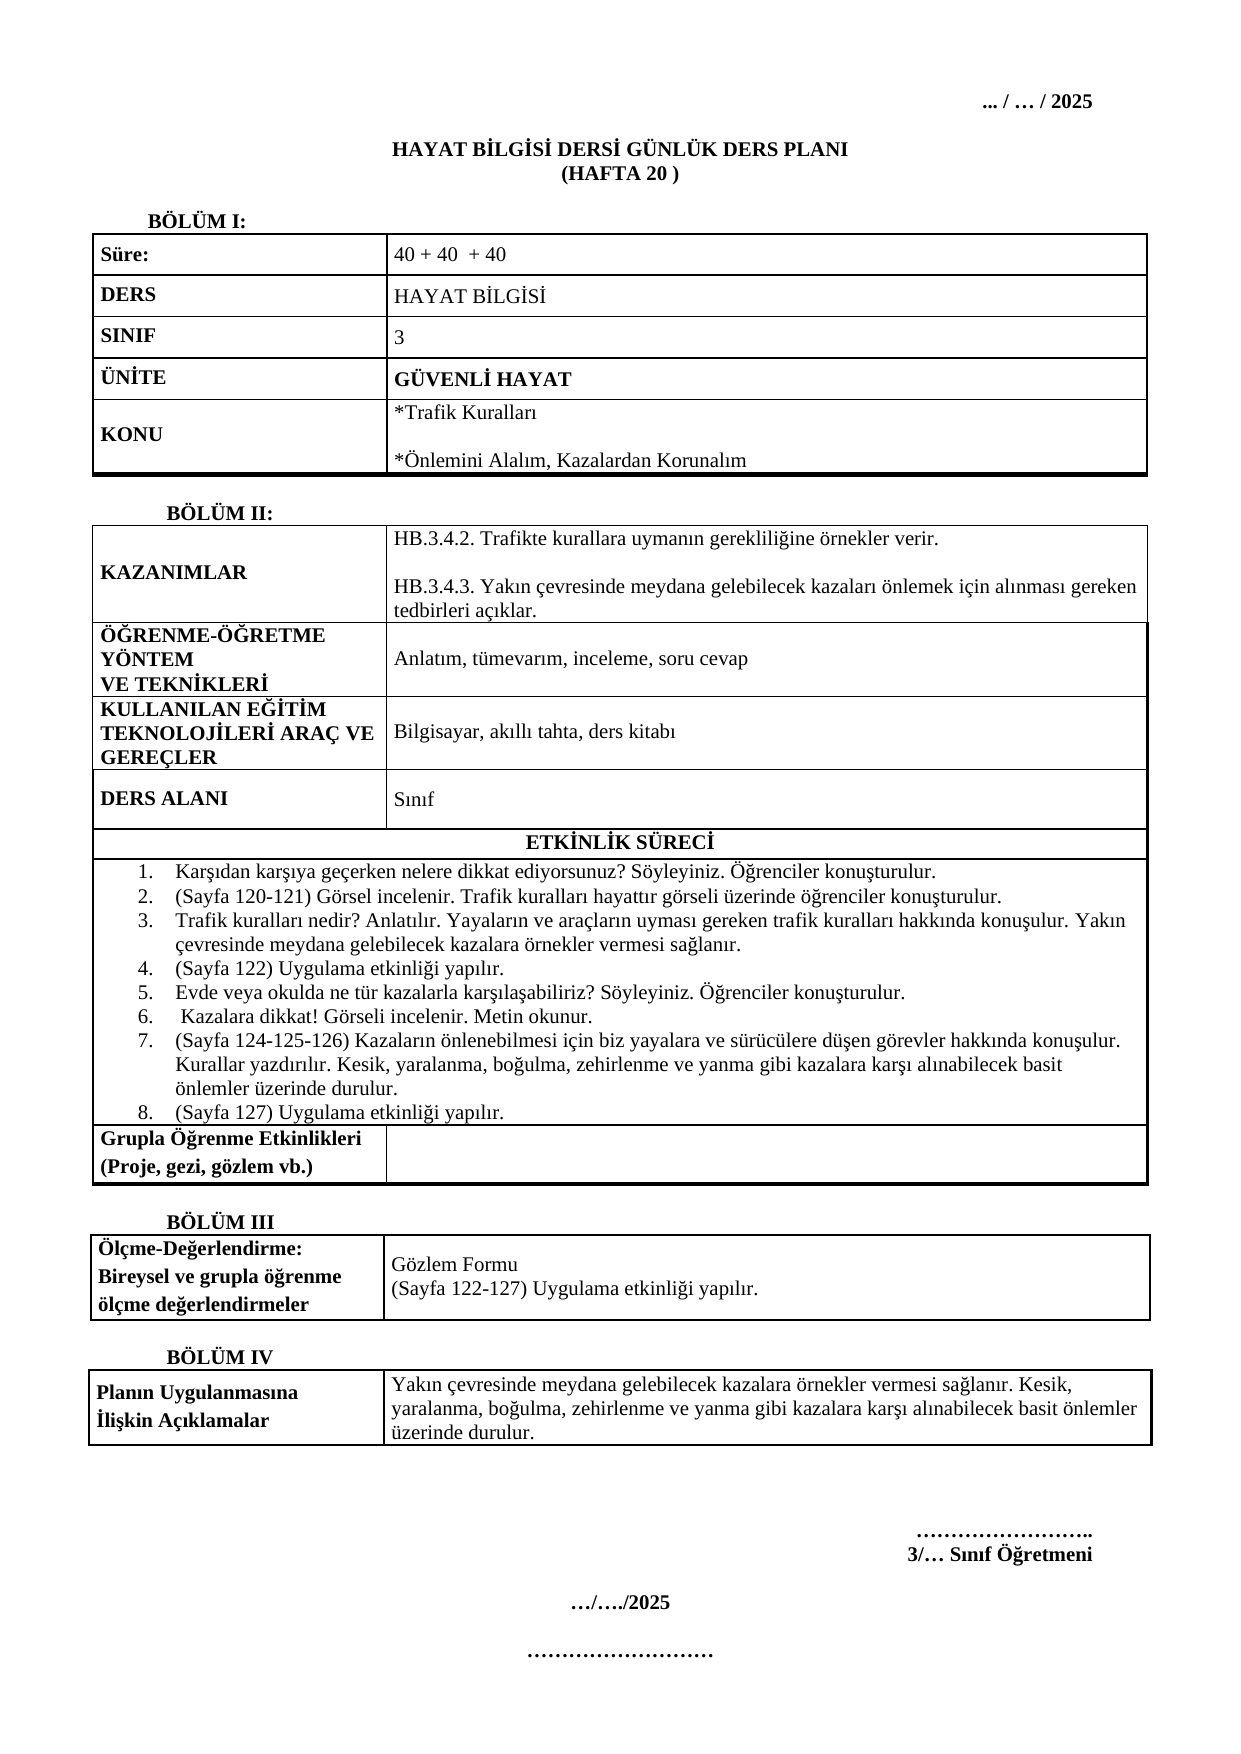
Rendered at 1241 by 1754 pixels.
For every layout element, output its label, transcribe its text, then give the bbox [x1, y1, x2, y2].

text HAYAT BİLGİSİ DERSİ GÜNLÜK DERS PLANI [148, 137, 1092, 161]
table_cell KONU [94, 400, 386, 472]
table_cell ÖĞRENME-ÖĞRETME YÖNTEM VE TEKNİKLERİ [93, 623, 386, 696]
table_cell *Trafik Kuralları *Önlemini Alalım, Kazalardan Korunalım [388, 400, 1146, 472]
table_cell GÜVENLİ HAYAT [388, 359, 1146, 398]
table_cell ETKİNLİK SÜRECİ [94, 830, 1146, 857]
table_cell HAYAT BİLGİSİ [388, 276, 1146, 316]
table_cell Grupla Öğrenme Etkinlikleri (Proje, gezi, gözlem vb.) [94, 1126, 386, 1181]
table_header Süre: [94, 235, 386, 274]
table_cell DERS ALANI [94, 770, 386, 828]
table_cell Sınıf [387, 770, 1146, 828]
table_cell Bilgisayar, akıllı tahta, ders kitabı [387, 697, 1146, 769]
table_header 40 + 40 + 40 [388, 235, 1146, 274]
text BÖLÜM I: [148, 209, 1092, 233]
table_cell 3 [388, 317, 1146, 357]
table_cell Karşıdan karşıya geçerken nelere dikkat ediyorsunuz? Söyleyiniz. Öğrenciler konuşturulur. (Sayfa 120-121) Görsel incelenir. Trafik kuralları hayattır görseli üzerinde öğrenciler konuşturulur. Trafik kuralları nedir? Anlatılır. Yayaların ve araçların uyması gereken trafik kuralları hakkında konuşulur. Yakın çevresinde meydana gelebilecek kazalara örnekler vermesi sağlanır. (Sayfa 122) Uygulama etkinliği yapılır. Evde veya okulda ne tür kazalarla karşılaşabiliriz? Söyleyiniz. Öğrenciler konuşturulur. Kazalara dikkat! Görseli incelenir. Metin okunur. (Sayfa 124-125-126) Kazaların önlenebilmesi için biz yayalara ve sürücülere düşen görevler hakkında konuşulur. Kurallar yazdırılır. Kesik, yaralanma, boğulma, zehirlenme ve yanma gibi kazalara karşı alınabilecek basit önlemler üzerinde durulur. (Sayfa 127) Uygulama etkinliği yapılır. [94, 860, 1146, 1124]
table_header Yakın çevresinde meydana gelebilecek kazalara örnekler vermesi sağlanır. Kesik, yaralanma, boğulma, zehirlenme ve yanma gibi kazalara karşı alınabilecek basit önlemler üzerinde durulur. [385, 1371, 1150, 1444]
table_header Ölçme-Değerlendirme: Bireysel ve grupla öğrenme ölçme değerlendirmeler [92, 1236, 383, 1319]
text (HAFTA 20 ) [148, 161, 1092, 185]
table_cell Anlatım, tümevarım, inceleme, soru cevap [387, 623, 1146, 696]
table_cell DERS [94, 276, 386, 316]
table_header KAZANIMLAR [93, 526, 386, 622]
text BÖLÜM II: [148, 501, 1092, 525]
table_cell [387, 1126, 1146, 1181]
table_cell SINIF [94, 317, 386, 357]
text 3/… Sınıf Öğretmeni [148, 1542, 1092, 1566]
table_header HB.3.4.2. Trafikte kurallara uymanın gerekliliğine örnekler verir. HB.3.4.3. Yakın çevresinde meydana gelebilecek kazaları önlemek için alınması gereken tedbirleri açıklar. [387, 526, 1147, 622]
text ... / … / 2025 [148, 89, 1092, 113]
table_header Gözlem Formu (Sayfa 122-127) Uygulama etkinliği yapılır. [385, 1236, 1149, 1319]
table_header Planın Uygulanmasına İlişkin Açıklamalar [90, 1371, 383, 1444]
table_cell ÜNİTE [94, 359, 386, 398]
table_cell KULLANILAN EĞİTİM TEKNOLOJİLERİ ARAÇ VE GEREÇLER [93, 697, 386, 769]
subtitle BÖLÜM III [148, 1210, 1092, 1234]
text …………………….. [148, 1518, 1092, 1542]
subtitle BÖLÜM IV [148, 1345, 1092, 1369]
text …/…./2025 [148, 1590, 1092, 1614]
text ……………………… [148, 1638, 1092, 1662]
